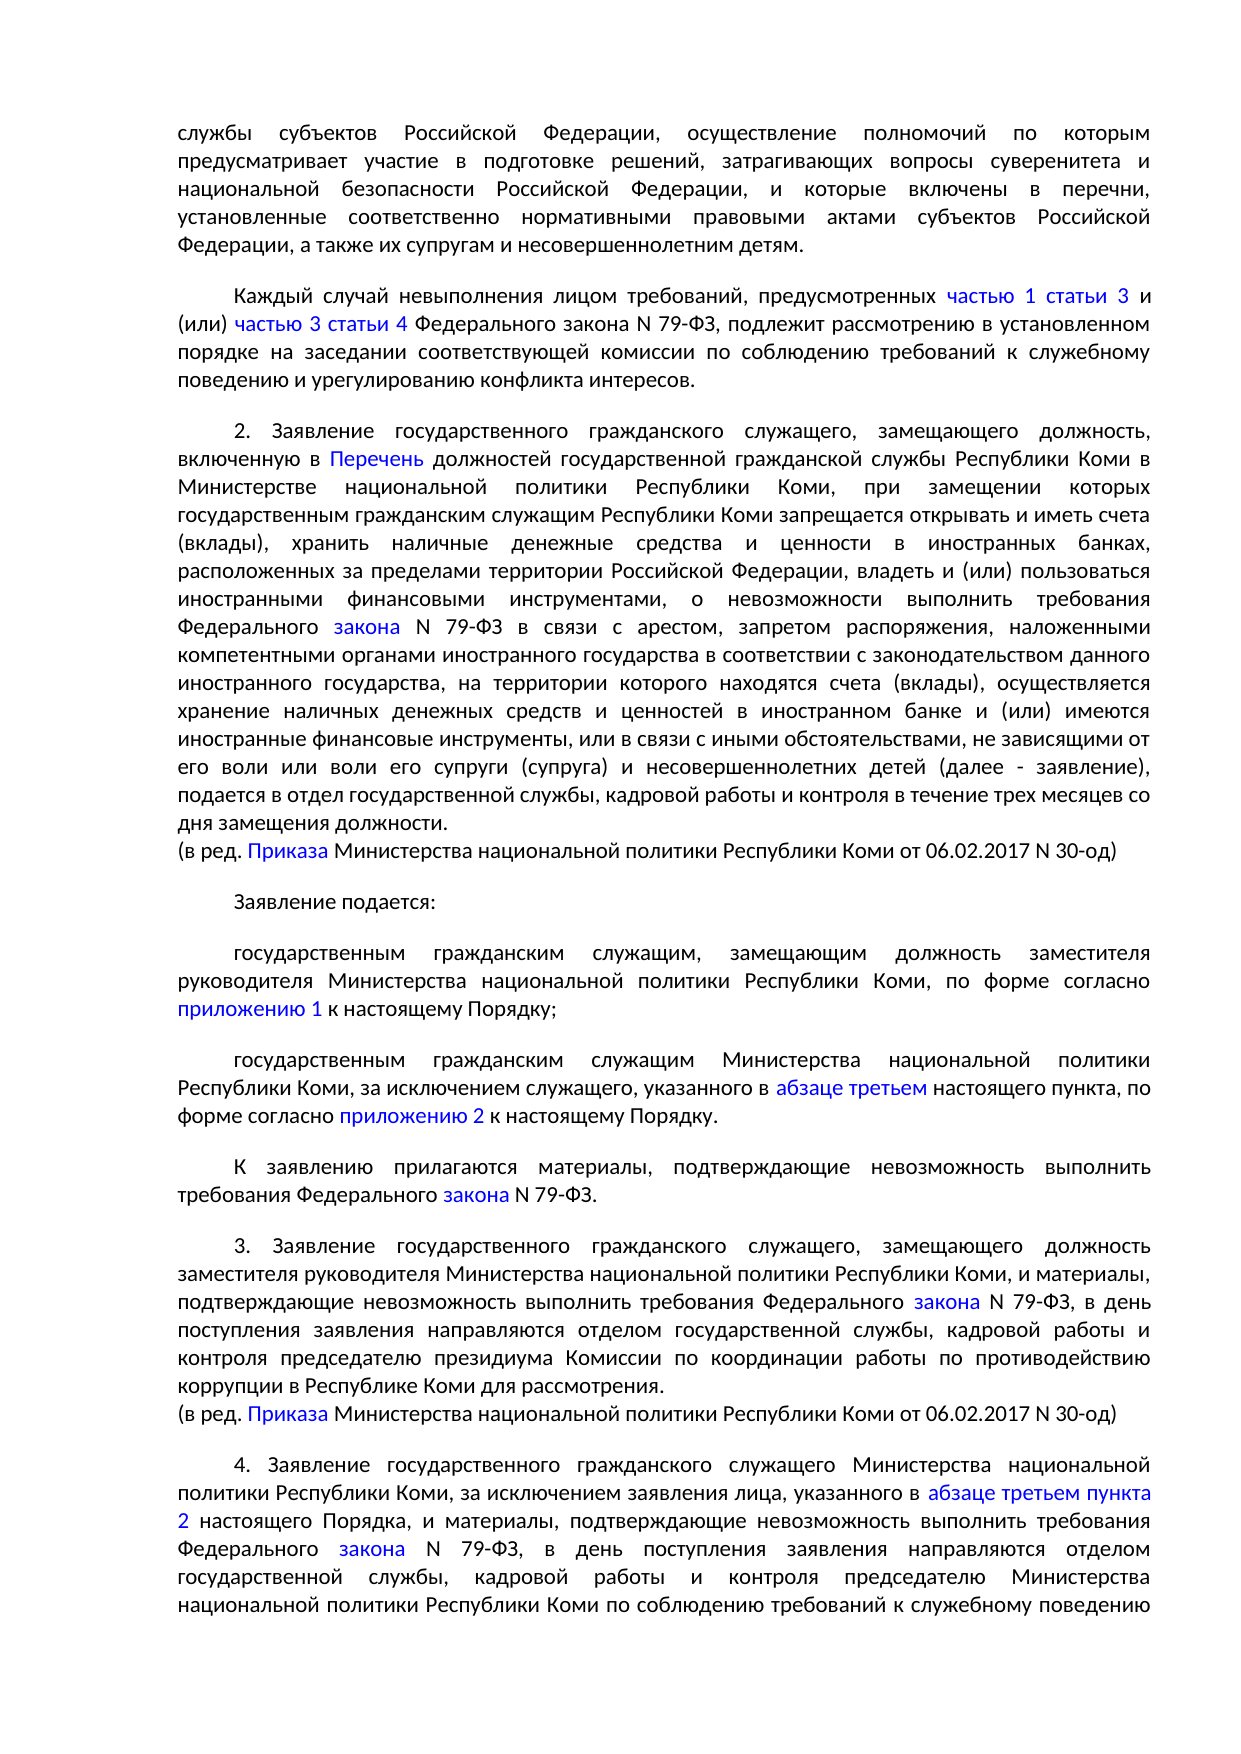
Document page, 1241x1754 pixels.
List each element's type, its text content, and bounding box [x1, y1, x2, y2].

text (в ред. Приказа Министерства национальной политики Республики Коми от 06.02.2017 N 30-од) [177, 836, 1152, 864]
text 2. Заявление государственного гражданского служащего, замещающего должность, включенную в Перечень должностей государственной гражданской службы Республики Коми в Министерстве национальной политики Республики Коми, при замещении которых государственным гражданским служащим Республики Коми запрещается открывать и иметь счета (вклады), хранить наличные денежные средства и ценности в иностранных банках, расположенных за пределами территории Российской Федерации, владеть и (или) пользоваться иностранными финансовыми инструментами, о невозможности выполнить требования Федерального закона N 79-ФЗ в связи с арестом, запретом распоряжения, наложенными компетентными органами иностранного государства в соответствии с законодательством данного иностранного государства, на территории которого находятся счета (вклады), осуществляется хранение наличных денежных средств и ценностей в иностранном банке и (или) имеются иностранные финансовые инструменты, или в связи с иными обстоятельствами, не зависящими от его воли или воли его супруги (супруга) и несовершеннолетних детей (далее - заявление), подается в отдел государственной службы, кадровой работы и контроля в течение трех месяцев со дня замещения должности. [177, 416, 1152, 836]
text Каждый случай невыполнения лицом требований, предусмотренных частью 1 статьи 3 и (или) частью 3 статьи 4 Федерального закона N 79-ФЗ, подлежит рассмотрению в установленном порядке на заседании соответствующей комиссии по соблюдению требований к служебному поведению и урегулированию конфликта интересов. [177, 281, 1152, 393]
text К заявлению прилагаются материалы, подтверждающие невозможность выполнить требования Федерального закона N 79-ФЗ. [177, 1152, 1152, 1208]
text 3. Заявление государственного гражданского служащего, замещающего должность заместителя руководителя Министерства национальной политики Республики Коми, и материалы, подтверждающие невозможность выполнить требования Федерального закона N 79-ФЗ, в день поступления заявления направляются отделом государственной службы, кадровой работы и контроля председателю президиума Комиссии по координации работы по противодействию коррупции в Республике Коми для рассмотрения. [177, 1231, 1152, 1399]
text (в ред. Приказа Министерства национальной политики Республики Коми от 06.02.2017 N 30-од) [177, 1399, 1152, 1427]
text Заявление подается: [177, 887, 1152, 915]
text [177, 1450, 1152, 1618]
text государственным гражданским служащим Министерства национальной политики Республики Коми, за исключением служащего, указанного в абзаце третьем настоящего пункта, по форме согласно приложению 2 к настоящему Порядку. [177, 1045, 1152, 1129]
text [177, 118, 1152, 258]
text государственным гражданским служащим, замещающим должность заместителя руководителя Министерства национальной политики Республики Коми, по форме согласно приложению 1 к настоящему Порядку; [177, 938, 1152, 1022]
